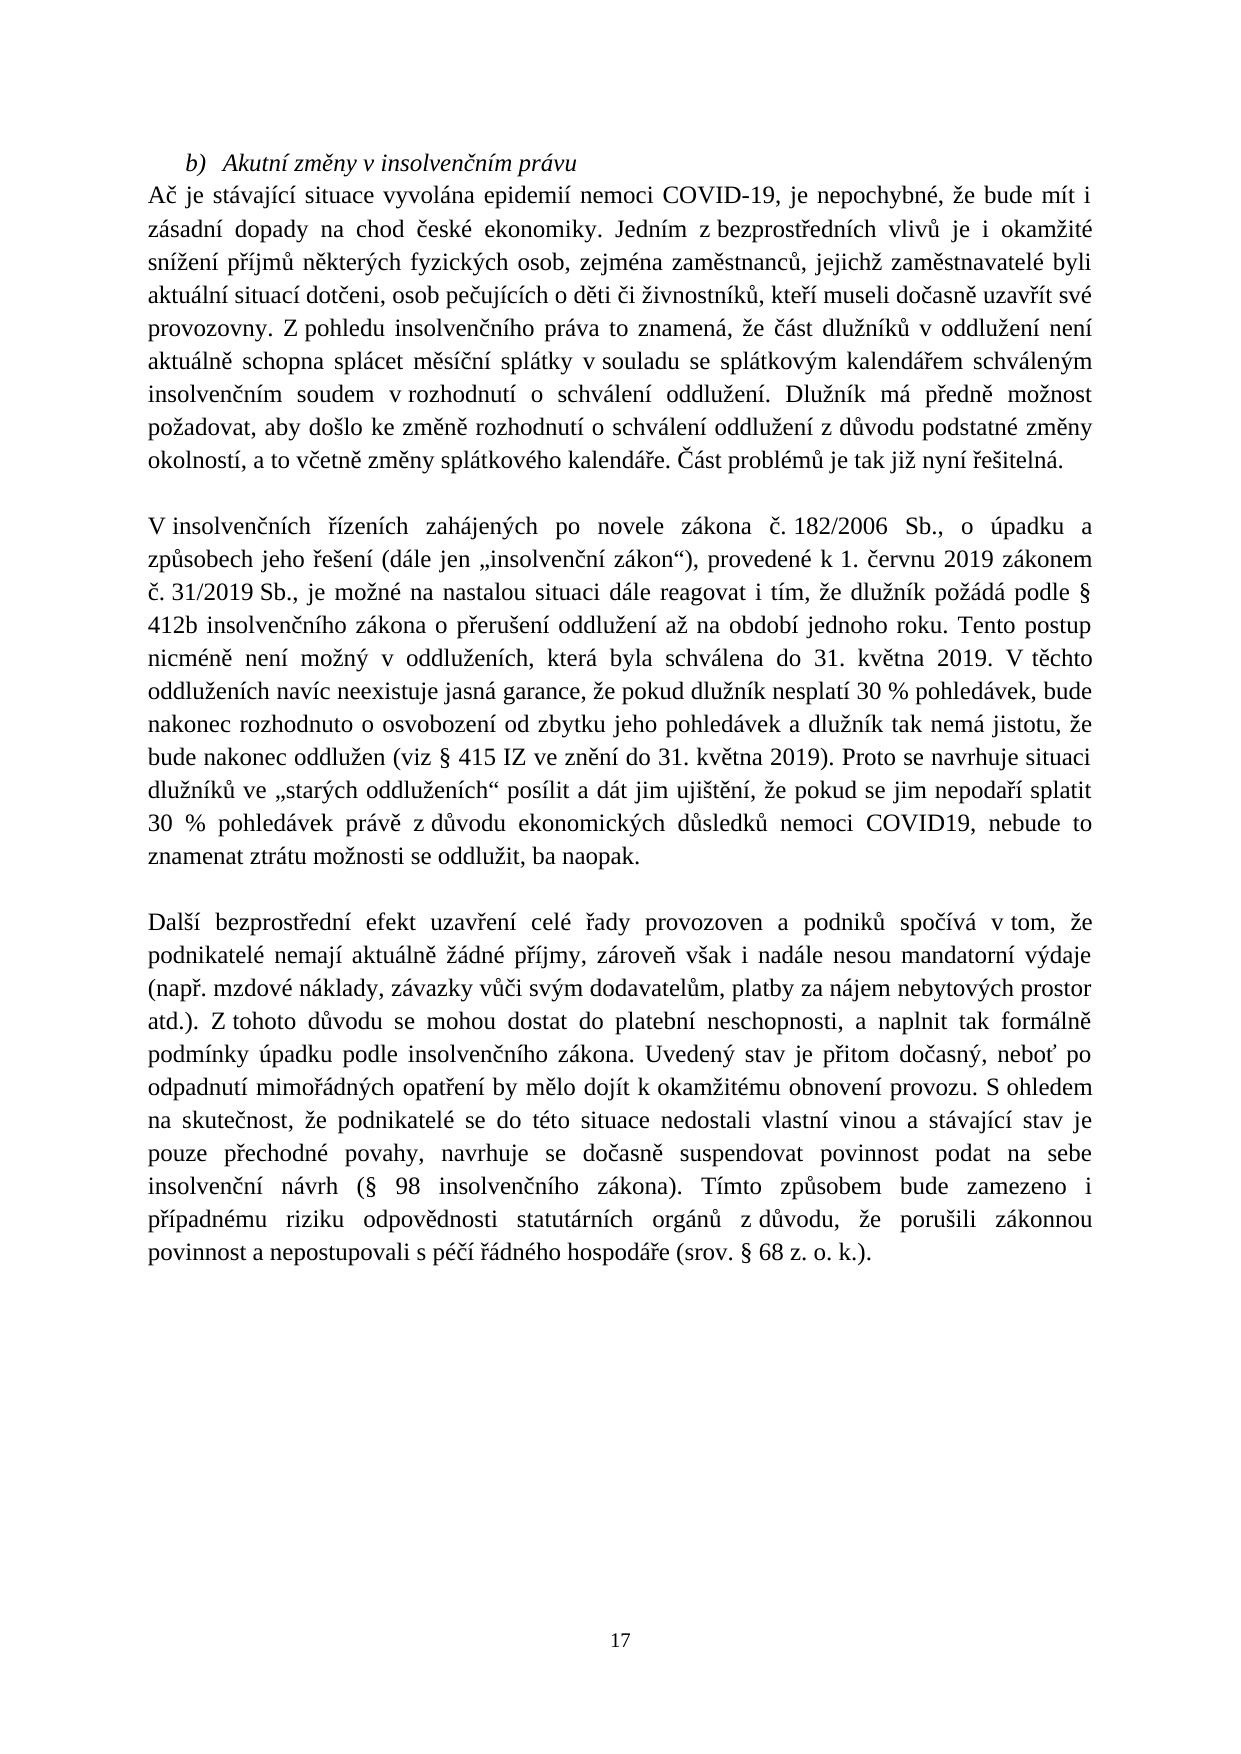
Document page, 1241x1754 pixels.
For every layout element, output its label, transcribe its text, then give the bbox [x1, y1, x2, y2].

text Další bezprostřední efekt uzavření celé řady provozoven a podniků spočívá v tom, že podnikatelé nemají aktuálně žádné příjmy, zároveň však i nadále nesou mandatorní výdaje (např. mzdové náklady, závazky vůči svým dodavatelům, platby za nájem nebytových prostor atd.). Z tohoto důvodu se mohou dostat do platební neschopnosti, a naplnit tak formálně podmínky úpadku podle insolvenčního zákona. Uvedený stav je přitom dočasný, neboť po odpadnutí mimořádných opatření by mělo dojít k okamžitému obnovení provozu. S ohledem na skutečnost, že podnikatelé se do této situace nedostali vlastní vinou a stávající stav je pouze přechodné povahy, navrhuje se dočasně suspendovat povinnost podat na sebe insolvenční návrh (§ 98 insolvenčního zákona). Tímto způsobem bude zamezeno i případnému riziku odpovědnosti statutárních orgánů z důvodu, že porušili zákonnou povinnost a nepostupovali s péčí řádného hospodáře (srov. § 68 z. o. k.). [148, 907, 1093, 1266]
text Ač je stávající situace vyvolána epidemií nemoci COVID-19, je nepochybné, že bude mít i zásadní dopady na chod české ekonomiky. Jedním z bezprostředních vlivů je i okamžité snížení příjmů některých fyzických osob, zejména zaměstnanců, jejichž zaměstnavatelé byli aktuální situací dotčeni, osob pečujících o děti či živnostníků, kteří museli dočasně uzavřít své provozovny. Z pohledu insolvenčního práva to znamená, že část dlužníků v oddlužení není aktuálně schopna splácet měsíční splátky v souladu se splátkovým kalendářem schváleným insolvenčním soudem v rozhodnutí o schválení oddlužení. Dlužník má předně možnost požadovat, aby došlo ke změně rozhodnutí o schválení oddlužení z důvodu podstatné změny okolností, a to včetně změny splátkového kalendáře. Část problémů je tak již nyní řešitelná. [148, 181, 1093, 473]
text V insolvenčních řízeních zahájených po novele zákona č. 182/2006 Sb., o úpadku a způsobech jeho řešení (dále jen „insolvenční zákon“), provedené k 1. červnu 2019 zákonem č. 31/2019 Sb., je možné na nastalou situaci dále reagovat i tím, že dlužník požádá podle § 412b insolvenčního zákona o přerušení oddlužení až na období jednoho roku. Tento postup nicméně není možný v oddluženích, která byla schválena do 31. května 2019. V těchto oddluženích navíc neexistuje jasná garance, že pokud dlužník nesplatí 30 % pohledávek, bude nakonec rozhodnuto o osvobození od zbytku jeho pohledávek a dlužník tak nemá jistotu, že bude nakonec oddlužen (viz § 415 IZ ve znění do 31. května 2019). Proto se navrhuje situaci dlužníků ve „starých oddluženích“ posílit a dát jim ujištění, že pokud se jim nepodaří splatit 30 % pohledávek právě z důvodu ekonomických důsledků nemoci COVID19, nebude to znamenat ztrátu možnosti se oddlužit, ba naopak. [148, 511, 1093, 870]
list Akutní změny v insolvenčním právu [185, 148, 1093, 176]
